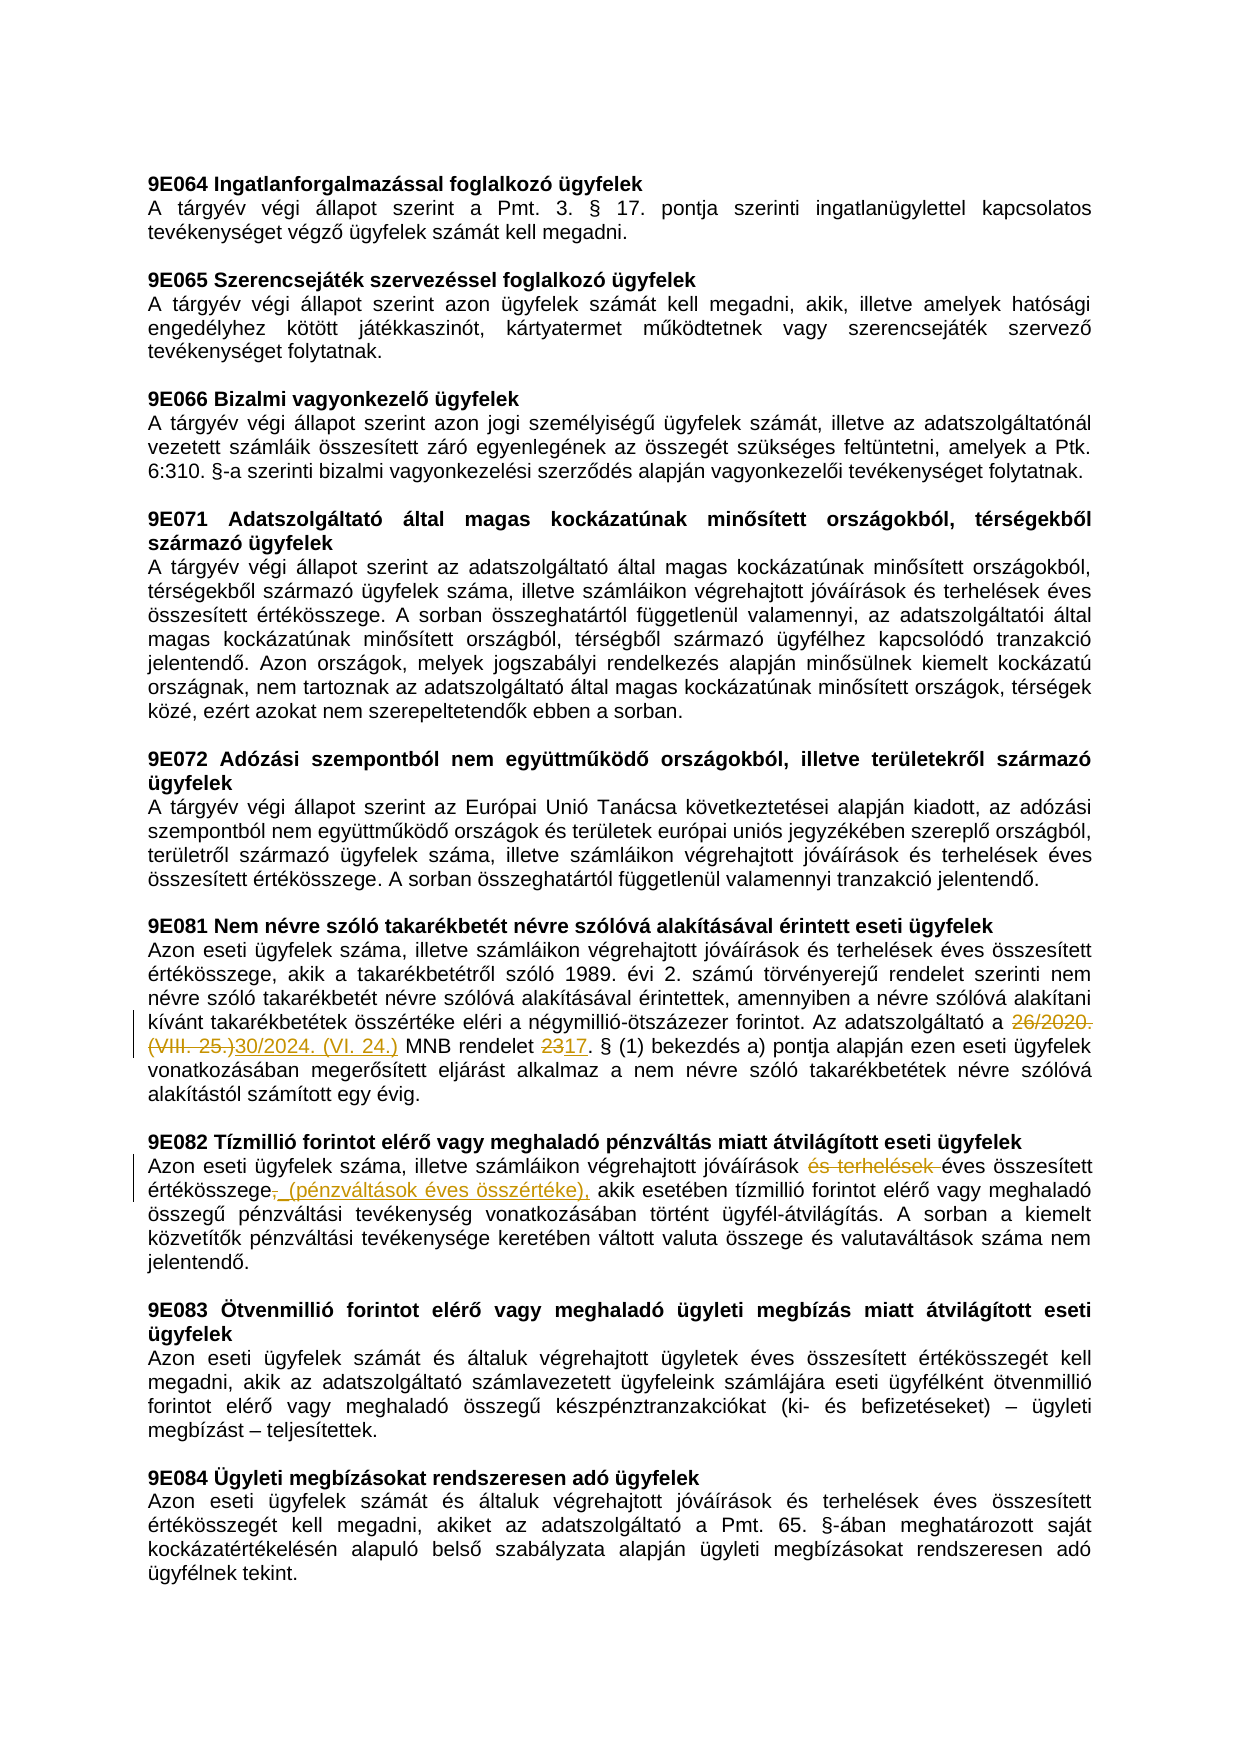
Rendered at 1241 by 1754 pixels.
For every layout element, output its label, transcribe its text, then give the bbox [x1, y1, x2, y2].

text Azon eseti ügyfelek száma, illetve számláikon végrehajtott jóváírások és terhelések éves összesített értékösszege, akik a takarékbetétről szóló 1989. évi 2. számú törvényerejű rendelet szerinti nem névre szóló takarékbetét névre szólóvá alakításával érintettek, amennyiben a névre szólóvá alakítani kívánt takarékbetétek összértéke eléri a négymillió-ötszázezer forintot. Az adatszolgáltató a MNB rendelet . § (1) bekezdés a) pontja alapján ezen eseti ügyfelek vonatkozásában megerősített eljárást alkalmaz a nem névre szóló takarékbetétek névre szólóvá alakítástól számított egy évig. [148, 938, 1093, 1106]
text 9E072 Adózási szempontból nem együttműködő országokból, illetve területekről származó ügyfelek [148, 747, 1093, 794]
text A tárgyév végi állapot szerint azon jogi személyiségű ügyfelek számát, illetve az adatszolgáltatónál vezetett számláik összesített záró egyenlegének az összegét szükséges feltüntetni, amelyek a Ptk. 6:310. §-a szerinti bizalmi vagyonkezelési szerződés alapján vagyonkezelői tevékenységet folytatnak. [148, 411, 1093, 483]
text A tárgyév végi állapot szerint az adatszolgáltató által magas kockázatúnak minősített országokból, térségekből származó ügyfelek száma, illetve számláikon végrehajtott jóváírások és terhelések éves összesített értékösszege. A sorban összeghatártól függetlenül valamennyi, az adatszolgáltatói által magas kockázatúnak minősített országból, térségből származó ügyfélhez kapcsolódó tranzakció jelentendő. Azon országok, melyek jogszabályi rendelkezés alapján minősülnek kiemelt kockázatú országnak, nem tartoznak az adatszolgáltató által magas kockázatúnak minősített országok, térségek közé, ezért azokat nem szerepeltetendők ebben a sorban. [148, 555, 1093, 723]
text Azon eseti ügyfelek számát és általuk végrehajtott ügyletek éves összesített értékösszegét kell megadni, akik az adatszolgáltató számlavezetett ügyfeleink számlájára eseti ügyfélként ötvenmillió forintot elérő vagy meghaladó összegű készpénztranzakciókat (ki- és befizetéseket) – ügyleti megbízást – teljesítettek. [148, 1346, 1093, 1441]
text 9E071 Adatszolgáltató által magas kockázatúnak minősített országokból, térségekből származó ügyfelek [148, 507, 1093, 555]
text Azon eseti ügyfelek számát és általuk végrehajtott jóváírások és terhelések éves összesített értékösszegét kell megadni, akiket az adatszolgáltató a Pmt. 65. §-ában meghatározott saját kockázatértékelésén alapuló belső szabályzata alapján ügyleti megbízásokat rendszeresen adó ügyfélnek tekint. [148, 1489, 1093, 1585]
text A tárgyév végi állapot szerint azon ügyfelek számát kell megadni, akik, illetve amelyek hatósági engedélyhez kötött játékkaszinót, kártyatermet működtetnek vagy szerencsejáték szervező tevékenységet folytatnak. [148, 291, 1093, 363]
text 9E064 Ingatlanforgalmazással foglalkozó ügyfelek [148, 172, 1093, 196]
text Azon eseti ügyfelek száma, illetve számláikon végrehajtott jóváírások éves összesített értékösszege akik esetében tízmillió forintot elérő vagy meghaladó összegű pénzváltási tevékenység vonatkozásában történt ügyfél-átvilágítás. A sorban a kiemelt közvetítők pénzváltási tevékenysége keretében váltott valuta összege és valutaváltások száma nem jelentendő. [148, 1154, 1093, 1274]
text 9E066 Bizalmi vagyonkezelő ügyfelek [148, 387, 1093, 411]
text 9E082 Tízmillió forintot elérő vagy meghaladó pénzváltás miatt átvilágított eseti ügyfelek [148, 1130, 1093, 1154]
text A tárgyév végi állapot szerint a Pmt. 3. § 17. pontja szerinti ingatlanügylettel kapcsolatos tevékenységet végző ügyfelek számát kell megadni. [148, 196, 1093, 243]
text 9E083 Ötvenmillió forintot elérő vagy meghaladó ügyleti megbízás miatt átvilágított eseti ügyfelek [148, 1298, 1093, 1346]
text 9E081 Nem névre szóló takarékbetét névre szólóvá alakításával érintett eseti ügyfelek [148, 914, 1093, 938]
text 9E065 Szerencsejáték szervezéssel foglalkozó ügyfelek [148, 267, 1093, 291]
text 9E084 Ügyleti megbízásokat rendszeresen adó ügyfelek [148, 1465, 1093, 1489]
text A tárgyév végi állapot szerint az Európai Unió Tanácsa következtetései alapján kiadott, az adózási szempontból nem együttműködő országok és területek európai uniós jegyzékében szereplő országból, területről származó ügyfelek száma, illetve számláikon végrehajtott jóváírások és terhelések éves összesített értékösszege. A sorban összeghatártól függetlenül valamennyi tranzakció jelentendő. [148, 794, 1093, 890]
